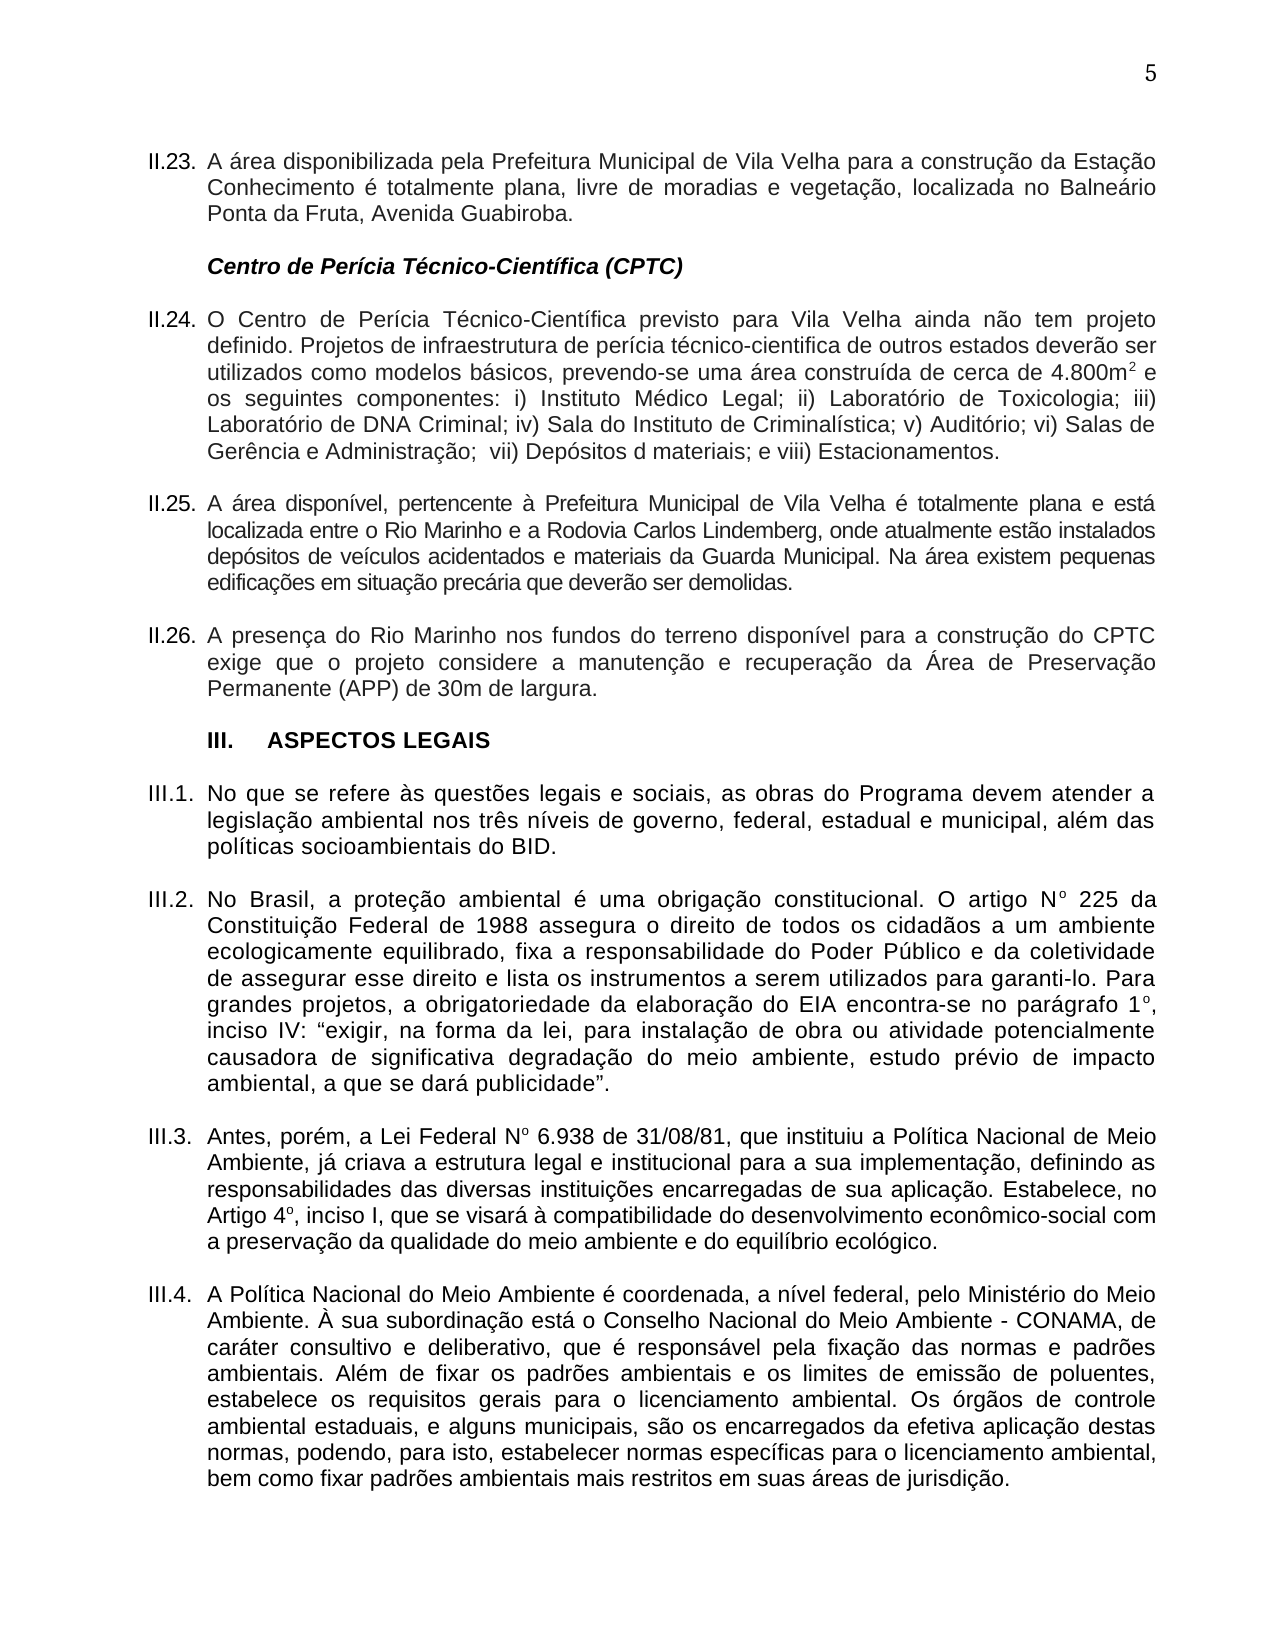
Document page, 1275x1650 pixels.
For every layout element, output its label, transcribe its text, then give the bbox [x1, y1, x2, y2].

list Antes, porém, a Lei Federal No 6.938 de 31/08/81, que instituiu a Política Nacional de Meio Ambiente, já criava a estrutura legal e institucional para a sua implementação, definindo as responsabilidades das diversas instituições encarregadas de sua aplicação. Estabelece, no Artigo 4o, inciso I, que se visará à compatibilidade do desenvolvimento econômico-social com a preservação da qualidade do meio ambiente e do equilíbrio ecológico. [148, 1123, 1157, 1254]
list A presença do Rio Marinho nos fundos do terreno disponível para a construção do CPTC exige que o projeto considere a manutenção e recuperação da Área de Preservação Permanente (APP) de 30m de largura. [148, 622, 1157, 701]
list ASPECTOS LEGAIS [207, 727, 1157, 754]
list O Centro de Perícia Técnico-Científica previsto para Vila Velha ainda não tem projeto definido. Projetos de infraestrutura de perícia técnico-cientifica de outros estados deverão ser utilizados como modelos básicos, prevendo-se uma área construída de cerca de 4.800m2 e os seguintes componentes: i) Instituto Médico Legal; ii) Laboratório de Toxicologia; iii) Laboratório de DNA Criminal; iv) Sala do Instituto de Criminalística; v) Auditório; vi) Salas de Gerência e Administração; vii) Depósitos d materiais; e viii) Estacionamentos. [148, 306, 1157, 464]
text Centro de Perícia Técnico-Científica (CPTC) [207, 253, 1157, 279]
list A Política Nacional do Meio Ambiente é coordenada, a nível federal, pelo Ministério do Meio Ambiente. À sua subordinação está o Conselho Nacional do Meio Ambiente - CONAMA, de caráter consultivo e deliberativo, que é responsável pela fixação das normas e padrões ambientais. Além de fixar os padrões ambientais e os limites de emissão de poluentes, estabelece os requisitos gerais para o licenciamento ambiental. Os órgãos de controle ambiental estaduais, e alguns municipais, são os encarregados da efetiva aplicação destas normas, podendo, para isto, estabelecer normas específicas para o licenciamento ambiental, bem como fixar padrões ambientais mais restritos em suas áreas de jurisdição. [148, 1281, 1157, 1492]
list A área disponível, pertencente à Prefeitura Municipal de Vila Velha é totalmente plana e está localizada entre o Rio Marinho e a Rodovia Carlos Lindemberg, onde atualmente estão instalados depósitos de veículos acidentados e materiais da Guarda Municipal. Na área existem pequenas edificações em situação precária que deverão ser demolidas. [148, 490, 1157, 596]
list No Brasil, a proteção ambiental é uma obrigação constitucional. O artigo No 225 da Constituição Federal de 1988 assegura o direito de todos os cidadãos a um ambiente ecologicamente equilibrado, fixa a responsabilidade do Poder Público e da coletividade de assegurar esse direito e lista os instrumentos a serem utilizados para garanti-lo. Para grandes projetos, a obrigatoriedade da elaboração do EIA encontra-se no parágrafo 1o, inciso IV: “exigir, na forma da lei, para instalação de obra ou atividade potencialmente causadora de significativa degradação do meio ambiente, estudo prévio de impacto ambiental, a que se dará publicidade”. [148, 886, 1157, 1096]
list No que se refere às questões legais e sociais, as obras do Programa devem atender a legislação ambiental nos três níveis de governo, federal, estadual e municipal, além das políticas socioambientais do BID. [148, 780, 1157, 859]
list A área disponibilizada pela Prefeitura Municipal de Vila Velha para a construção da Estação Conhecimento é totalmente plana, livre de moradias e vegetação, localizada no Balneário Ponta da Fruta, Avenida Guabiroba. [148, 148, 1157, 227]
